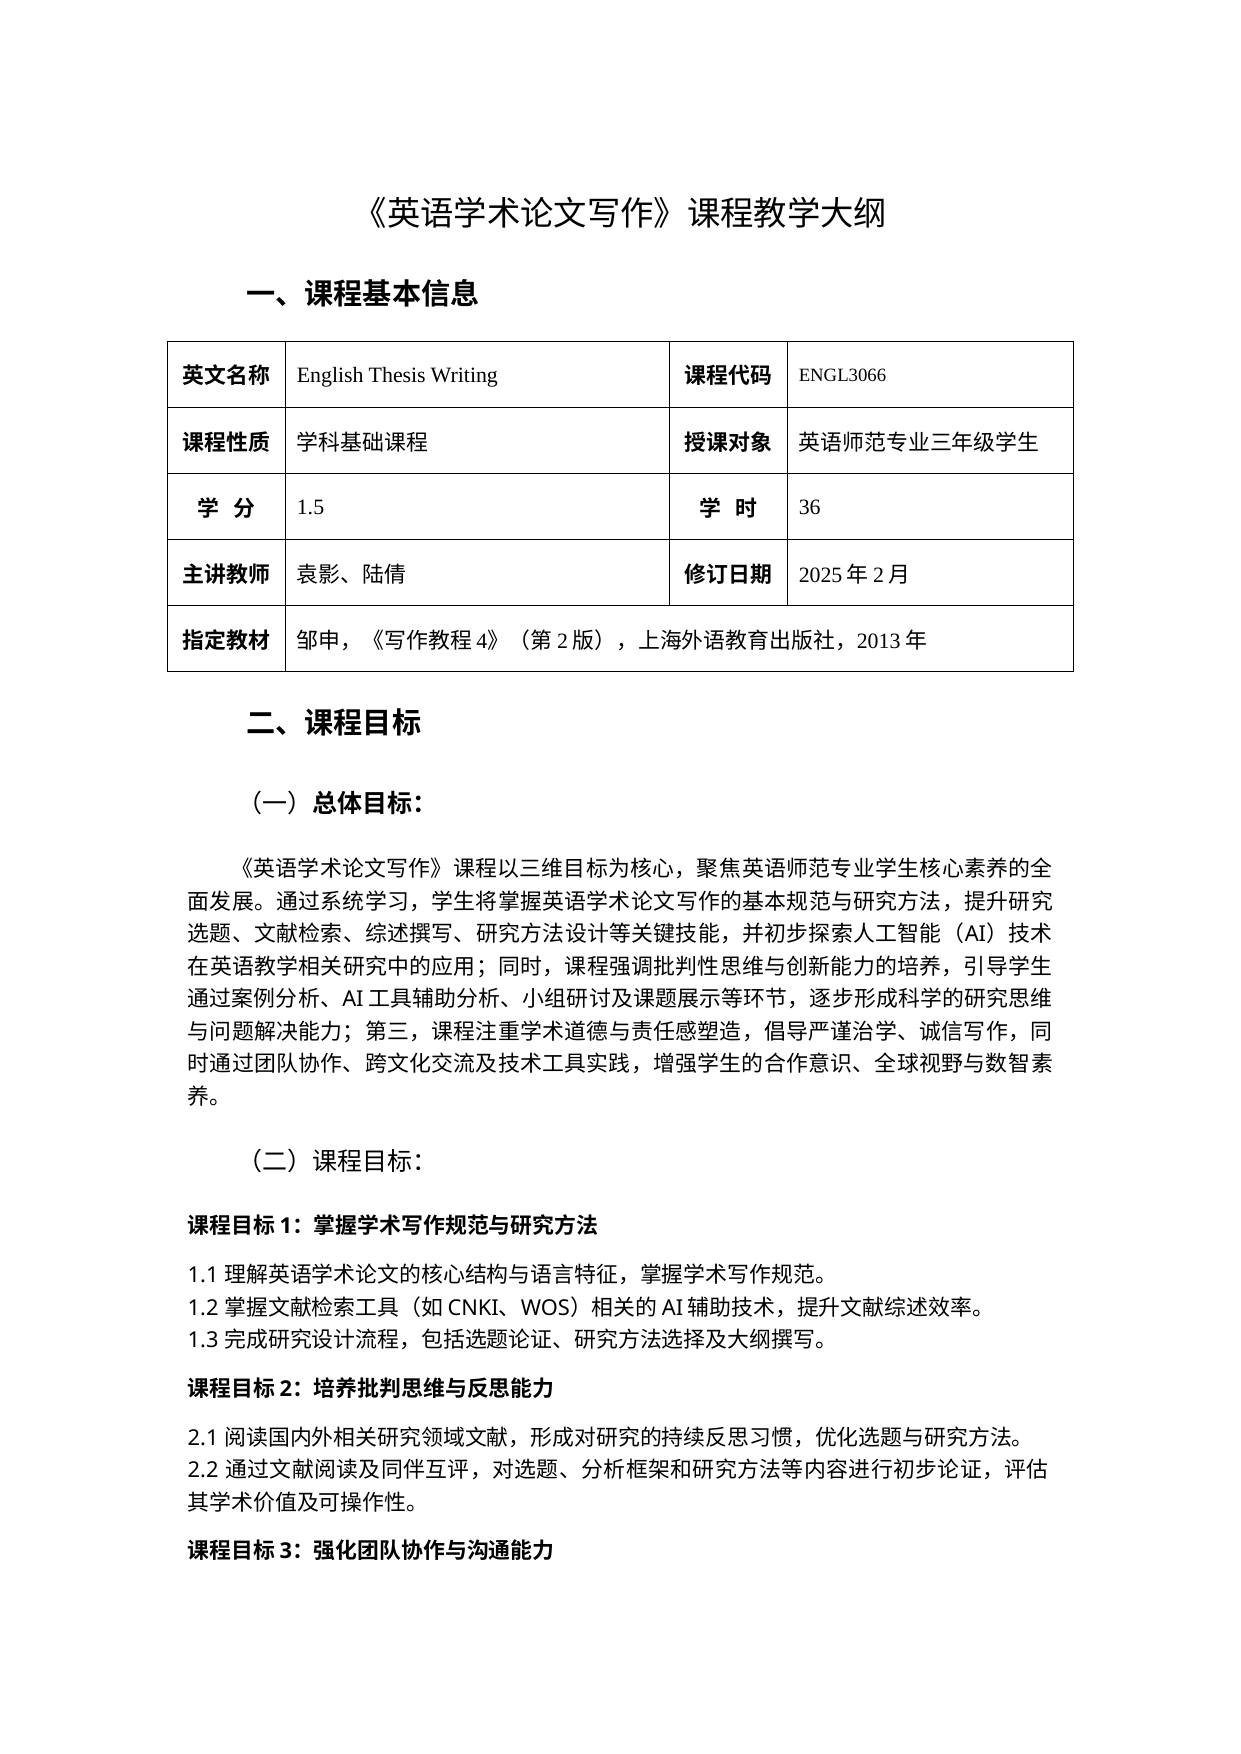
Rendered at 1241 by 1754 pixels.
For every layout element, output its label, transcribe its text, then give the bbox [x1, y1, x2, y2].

table_cell 1.5 [286, 474, 669, 539]
table_cell 袁影、陆倩 [286, 540, 669, 605]
text 2.1 阅读国内外相关研究领域文献，形成对研究的持续反思习惯，优化选题与研究方法。 2.2 通过文献阅读及同伴互评，对选题、分析框架和研究方法等内容进行初步论证，评估其学术价值及可操作性。 [187, 1419, 1053, 1517]
table_cell 授课对象 [670, 408, 787, 473]
text 《英语学术论文写作》课程以三维目标为核心，聚焦英语师范专业学生核心素养的全面发展。通过系统学习，学生将掌握英语学术论文写作的基本规范与研究方法，提升研究选题、文献检索、综述撰写、研究方法设计等关键技能，并初步探索人工智能（AI）技术在英语教学相关研究中的应用；同时，课程强调批判性思维与创新能力的培养，引导学生通过案例分析、AI工具辅助分析、小组研讨及课题展示等环节，逐步形成科学的研究思维与问题解决能力；第三，课程注重学术道德与责任感塑造，倡导严谨治学、诚信写作，同时通过团队协作、跨文化交流及技术工具实践，增强学生的合作意识、全球视野与数智素养。 [187, 851, 1053, 1111]
table_header 课程代码 [670, 342, 787, 407]
list 课程目标3：强化团队协作与沟通能力 [187, 1533, 1053, 1566]
table_cell 指定教材 [168, 606, 285, 671]
table_cell 主讲教师 [168, 540, 285, 605]
table_cell 36 [788, 474, 1073, 539]
table_header 英文名称 [168, 342, 285, 407]
table_header ENGL3066 [788, 342, 1073, 407]
text 二、课程目标 [187, 688, 1053, 753]
text 1.1 理解英语学术论文的核心结构与语言特征，掌握学术写作规范。 1.2 掌握文献检索工具（如CNKI、WOS）相关的AI辅助技术，提升文献综述效率。 1.3 完成研究设计流程，包括选题论证、研究方法选择及大纲撰写。 [187, 1257, 1053, 1354]
table_cell 学科基础课程 [286, 408, 669, 473]
table_cell 课程性质 [168, 408, 285, 473]
table_cell 学 分 [168, 474, 285, 539]
text （一）总体目标： [187, 769, 1053, 834]
text 一、课程基本信息 [187, 259, 1053, 324]
table_cell 英语师范专业三年级学生 [788, 408, 1073, 473]
table_cell 学 时 [670, 474, 787, 539]
text （二）课程目标： [187, 1127, 1053, 1192]
table_cell 邹申，《写作教程4》（第2版），上海外语教育出版社，2013年 [286, 606, 1073, 671]
table_header English Thesis Writing [286, 342, 669, 407]
table_cell 2025年2月 [788, 540, 1073, 605]
list 课程目标2：培养批判思维与反思能力 [187, 1371, 1053, 1403]
list 课程目标1：掌握学术写作规范与研究方法 [187, 1208, 1053, 1241]
table_cell 修订日期 [670, 540, 787, 605]
text 《英语学术论文写作》课程教学大纲 [187, 178, 1053, 243]
